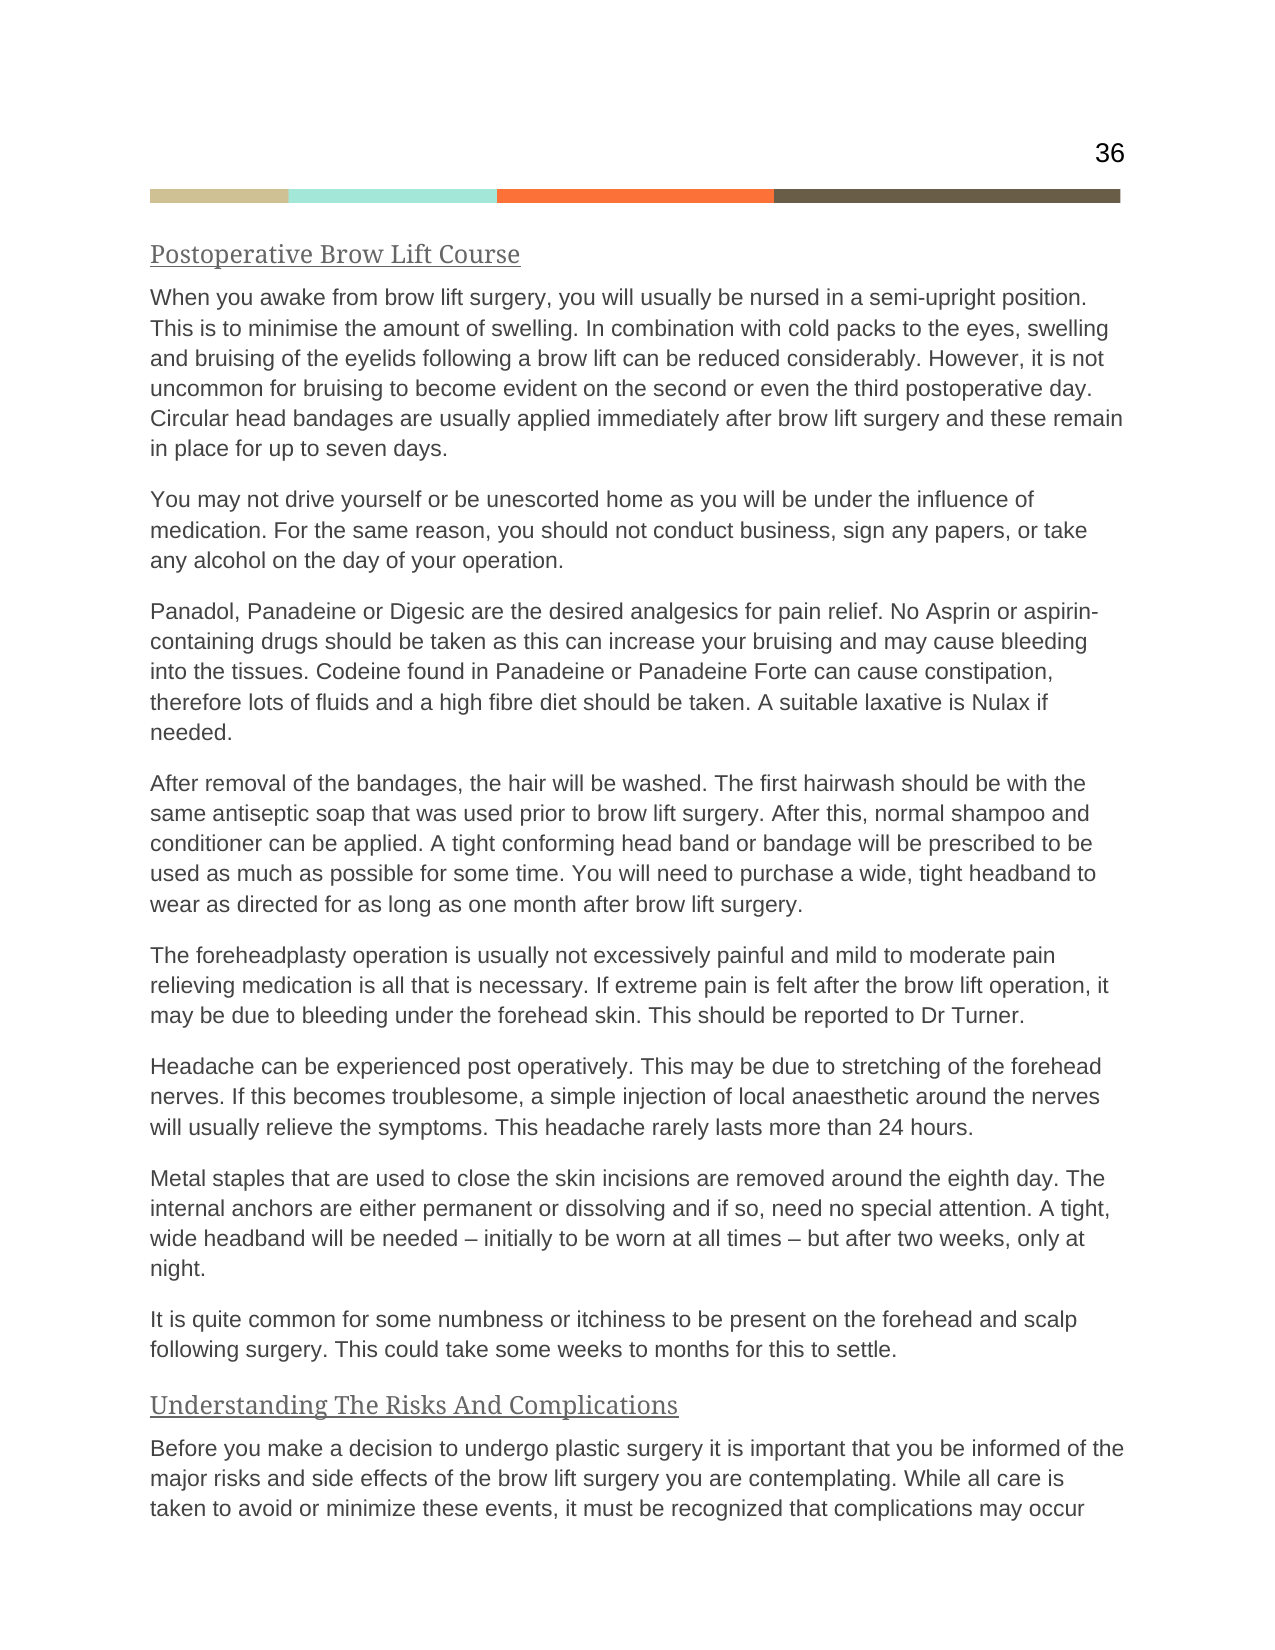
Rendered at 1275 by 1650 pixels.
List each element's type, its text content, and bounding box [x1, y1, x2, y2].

subtitle Understanding The Risks And Complications [150, 1387, 1125, 1421]
text Headache can be experienced post operatively. This may be due to stretching of the forehead nerves. If this becomes troublesome, a simple injection of local anaesthetic around the nerves will usually relieve the symptoms. This headache rarely lasts more than 24 hours. [150, 1053, 1125, 1140]
text Metal staples that are used to close the skin incisions are removed around the eighth day. The internal anchors are either permanent or dissolving and if so, need no special attention. A tight, wide headband will be needed – initially to be worn at all times – but after two weeks, only at night. [150, 1164, 1125, 1281]
text After removal of the bandages, the hair will be washed. The first hairwash should be with the same antiseptic soap that was used prior to brow lift surgery. After this, normal shampoo and conditioner can be applied. A tight conforming head band or bandage will be prescribed to be used as much as possible for some time. You will need to purchase a wide, tight headband to wear as directed for as long as one month after brow lift surgery. [150, 770, 1125, 917]
picture [150, 189, 1121, 203]
subtitle Postoperative Brow Lift Course [150, 237, 1125, 271]
text When you awake from brow lift surgery, you will usually be nursed in a semi-upright position. This is to minimise the amount of swelling. In combination with cold packs to the eyes, swelling and bruising of the eyelids following a brow lift can be reduced considerably. However, it is not uncommon for bruising to become evident on the second or even the third postoperative day. Circular head bandages are usually applied immediately after brow lift surgery and these remain in place for up to seven days. [150, 284, 1125, 462]
text Panadol, Panadeine or Digesic are the desired analgesics for pain relief. No Asprin or aspirin-containing drugs should be taken as this can increase your bruising and may cause bleeding into the tissues. Codeine found in Panadeine or Panadeine Forte can cause constipation, therefore lots of fluids and a high fibre diet should be taken. A suitable laxative is Nulax if needed. [150, 598, 1125, 745]
text It is quite common for some numbness or itchiness to be present on the forehead and scalp following surgery. This could take some weeks to months for this to settle. [150, 1306, 1125, 1363]
text You may not drive yourself or be unescorted home as you will be under the influence of medication. For the same reason, you should not conduct business, sign any papers, or take any alcohol on the day of your operation. [150, 486, 1125, 573]
text The foreheadplasty operation is usually not excessively painful and mild to moderate pain relieving medication is all that is necessary. If extreme pain is felt after the brow lift operation, it may be due to bleeding under the forehead skin. This should be reported to Dr Turner. [150, 942, 1125, 1028]
